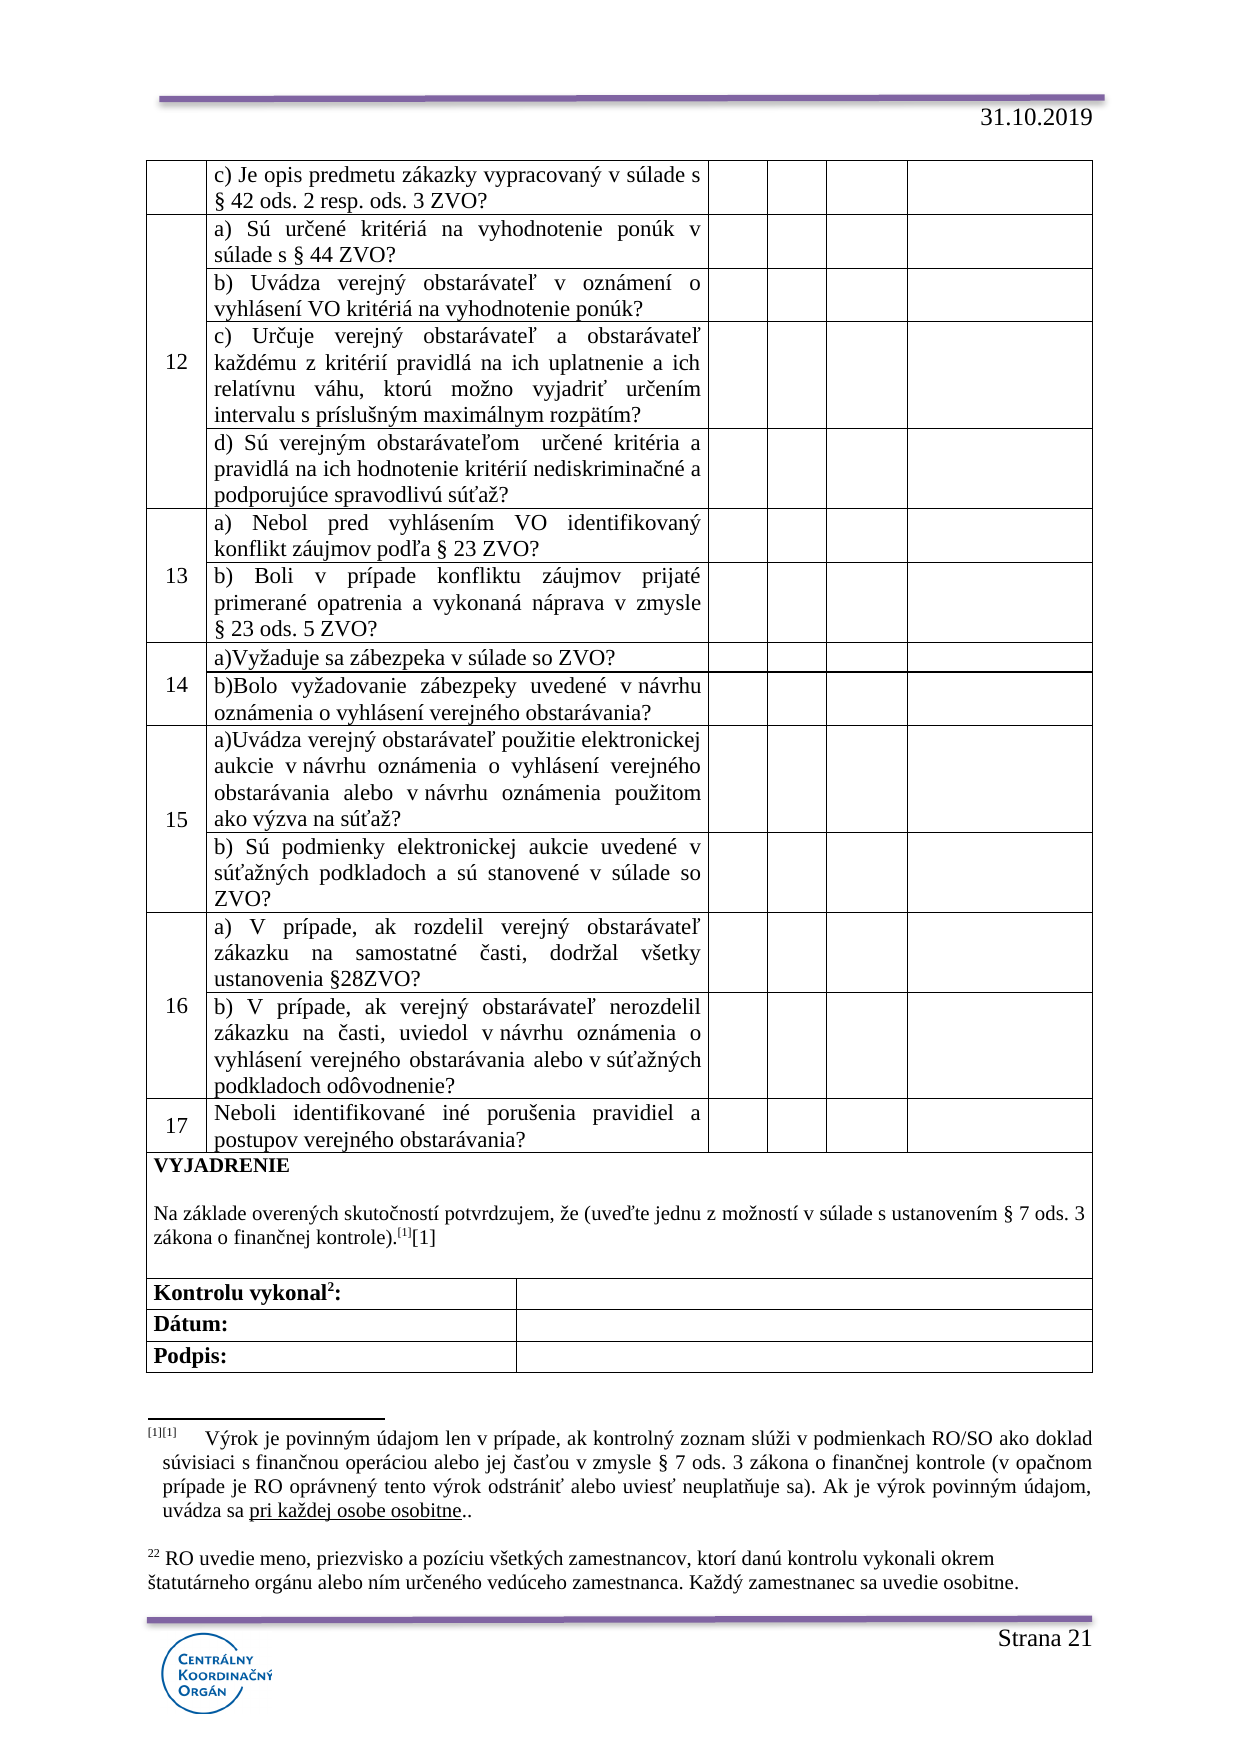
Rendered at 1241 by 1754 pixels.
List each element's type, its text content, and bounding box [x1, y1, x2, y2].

table_cell [768, 993, 826, 1098]
table_cell [908, 913, 1092, 992]
table_cell [827, 429, 907, 508]
table_cell [908, 215, 1092, 267]
table_cell [517, 1279, 1092, 1309]
table_cell [768, 913, 826, 992]
table_cell [709, 913, 767, 992]
table_cell [827, 269, 907, 321]
table_cell [709, 726, 767, 832]
table_cell Kontrolu vykonal2: [147, 1279, 516, 1309]
table_cell [908, 161, 1092, 214]
table_cell a) Nebol pred vyhlásením VO identifikovaný konflikt záujmov podľa § 23 ZVO? [207, 509, 708, 562]
table_cell a) Sú určené kritériá na vyhodnotenie ponúk v súlade s § 44 ZVO? [207, 215, 708, 267]
table_cell [768, 833, 826, 912]
table_cell [908, 726, 1092, 832]
table_cell [827, 509, 907, 562]
table_cell c) Je opis predmetu zákazky vypracovaný v súlade s § 42 ods. 2 resp. ods. 3 ZVO? [207, 161, 708, 214]
table_cell [827, 833, 907, 912]
table_cell a)Uvádza verejný obstarávateľ použitie elektronickej aukcie v návrhu oznámenia o vyhlásení verejného obstarávania alebo v návrhu oznámenia použitom ako výzva na súťaž? [207, 726, 708, 832]
table_cell [827, 726, 907, 832]
table_cell [709, 833, 767, 912]
table_cell [827, 1099, 907, 1152]
table_cell [768, 215, 826, 267]
table_cell 15 [147, 726, 206, 912]
table_cell 14 [147, 643, 206, 725]
table_cell [709, 269, 767, 321]
table_cell d) Sú verejným obstarávateľom určené kritéria a pravidlá na ich hodnotenie kritérií nediskriminačné a podporujúce spravodlivú súťaž? [207, 429, 708, 508]
table_cell [908, 833, 1092, 912]
table_cell [768, 673, 826, 725]
table_cell b) Boli v prípade konfliktu záujmov prijaté primerané opatrenia a vykonaná náprava v zmysle § 23 ods. 5 ZVO? [207, 563, 708, 642]
table_cell Neboli identifikované iné porušenia pravidiel a postupov verejného obstarávania? [207, 1099, 708, 1152]
table_cell b)Bolo vyžadovanie zábezpeky uvedené v návrhu oznámenia o vyhlásení verejného obstarávania? [207, 673, 708, 725]
table_cell a) V prípade, ak rozdelil verejný obstarávateľ zákazku na samostatné časti, dodržal všetky ustanovenia §28ZVO? [207, 913, 708, 992]
table_cell [709, 1099, 767, 1152]
table_cell b) V prípade, ak verejný obstarávateľ nerozdelil zákazku na časti, uviedol v návrhu oznámenia o vyhlásení verejného obstarávania alebo v súťažných podkladoch odôvodnenie? [207, 993, 708, 1098]
table_cell [827, 913, 907, 992]
table_cell [827, 993, 907, 1098]
table_cell [709, 215, 767, 267]
picture [159, 1631, 272, 1713]
table_cell [827, 643, 907, 671]
table_cell b) Sú podmienky elektronickej aukcie uvedené v súťažných podkladoch a sú stanovené v súlade so ZVO? [207, 833, 708, 912]
table_cell [827, 673, 907, 725]
table_cell [827, 215, 907, 267]
table_cell Podpis: [147, 1342, 516, 1372]
table_cell [908, 1099, 1092, 1152]
table_cell [908, 509, 1092, 562]
table_cell [709, 161, 767, 214]
table_cell [827, 161, 907, 214]
table_cell [908, 322, 1092, 428]
table_cell [709, 673, 767, 725]
table_cell [768, 563, 826, 642]
table_cell [768, 726, 826, 832]
table_cell [709, 509, 767, 562]
table_cell 12 [147, 215, 206, 508]
table_cell [908, 643, 1092, 671]
table_cell [768, 429, 826, 508]
table_cell [768, 509, 826, 562]
table_cell [709, 429, 767, 508]
table_cell b) Uvádza verejný obstarávateľ v oznámení o vyhlásení VO kritériá na vyhodnotenie ponúk? [207, 269, 708, 321]
table_cell [768, 643, 826, 671]
table_cell [908, 269, 1092, 321]
table_cell 13 [147, 509, 206, 642]
table_cell [517, 1342, 1092, 1372]
table_cell [908, 429, 1092, 508]
table_cell c) Určuje verejný obstarávateľ a obstarávateľ každému z kritérií pravidlá na ich uplatnenie a ich relatívnu váhu, ktorú možno vyjadriť určením intervalu s príslušným maximálnym rozpätím? [207, 322, 708, 428]
table_cell [709, 322, 767, 428]
table_cell VYJADRENIE Na základe overených skutočností potvrdzujem, že (uveďte jednu z možností v súlade s ustanovením § 7 ods. 3 zákona o finančnej kontrole).[1] [147, 1153, 1092, 1278]
table_cell a)Vyžaduje sa zábezpeka v súlade so ZVO? [207, 643, 708, 671]
table_cell [709, 563, 767, 642]
table_cell [908, 563, 1092, 642]
table_cell [768, 1099, 826, 1152]
table_cell [827, 322, 907, 428]
table_cell [709, 993, 767, 1098]
table_cell [768, 161, 826, 214]
table_cell 17 [147, 1099, 206, 1152]
table_cell [908, 993, 1092, 1098]
table_cell [768, 322, 826, 428]
table_cell [768, 269, 826, 321]
table_cell [908, 673, 1092, 725]
table_cell 16 [147, 913, 206, 1098]
table_cell Dátum: [147, 1310, 516, 1341]
table_cell [709, 643, 767, 671]
table_cell [517, 1310, 1092, 1341]
table_cell [827, 563, 907, 642]
